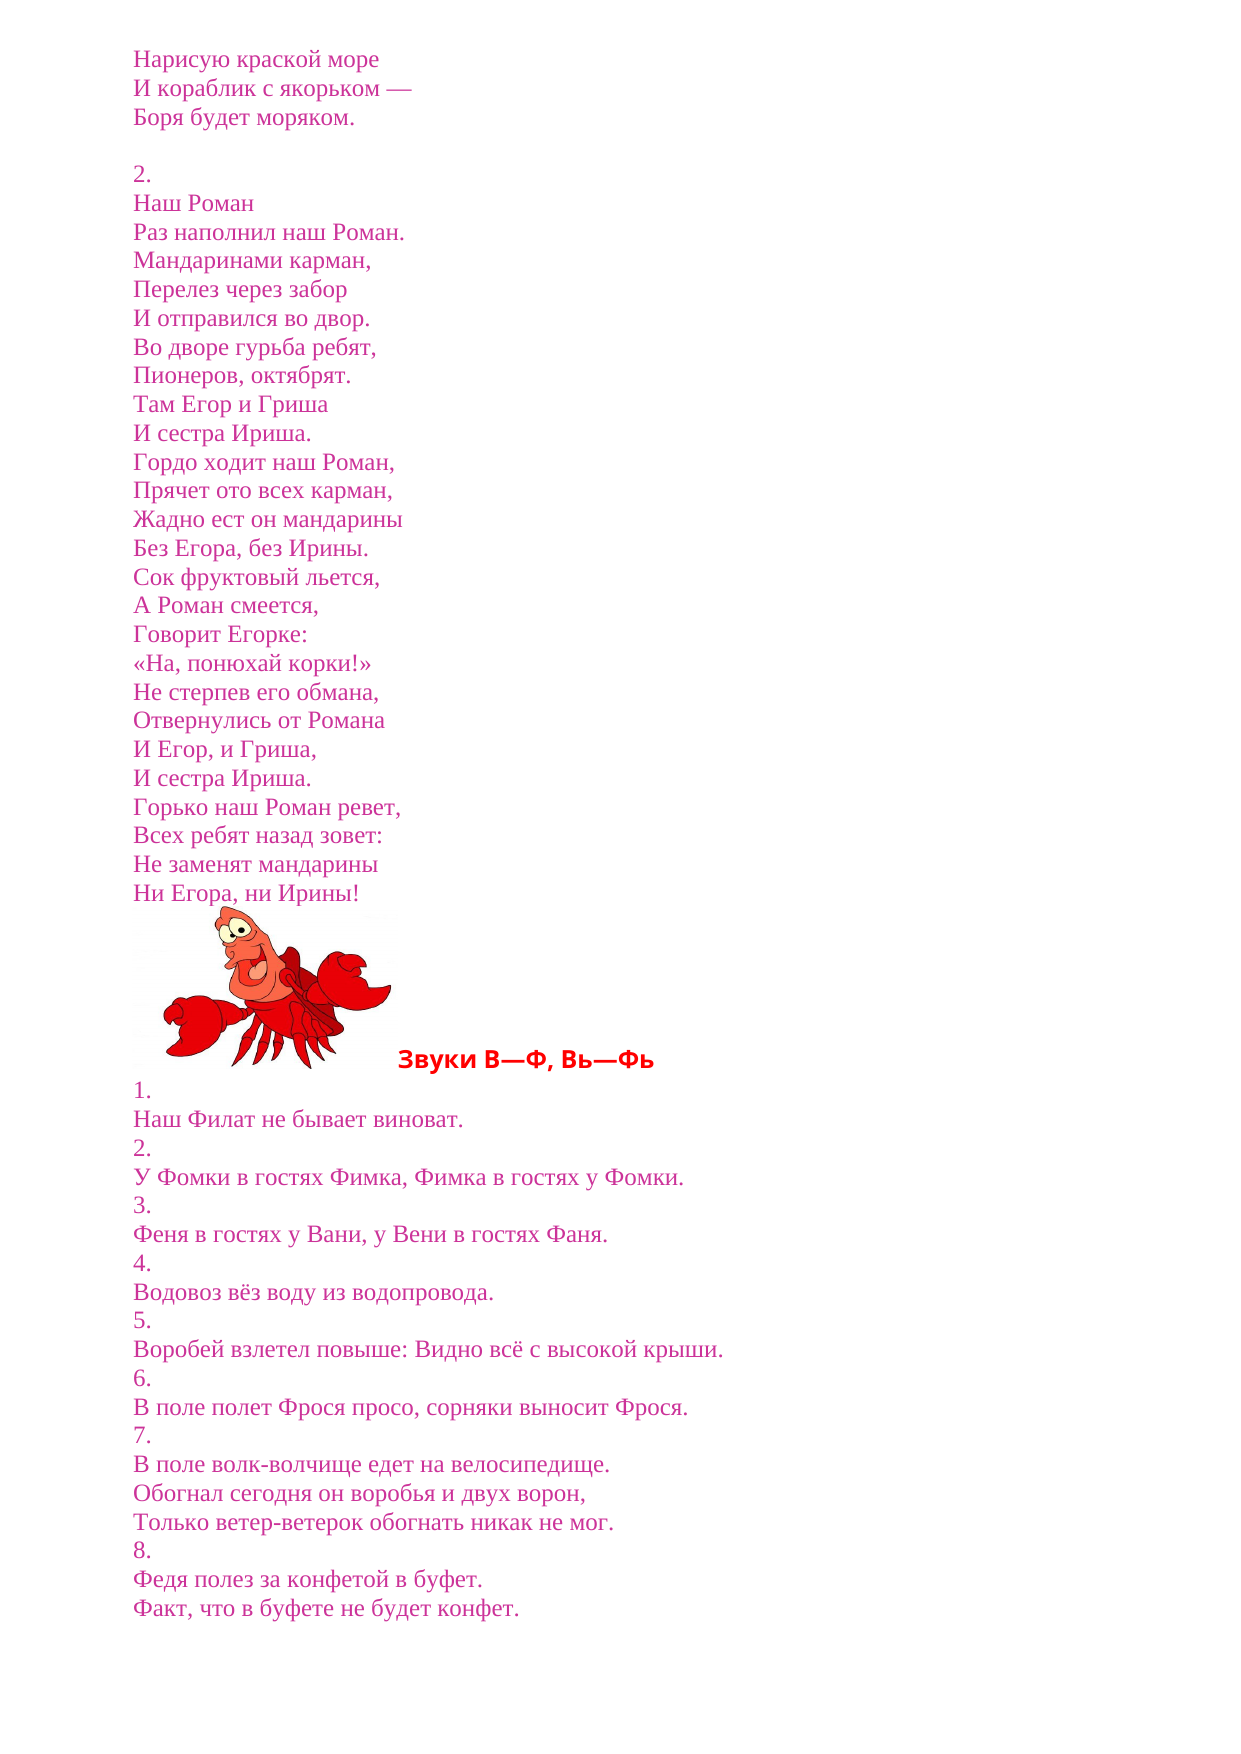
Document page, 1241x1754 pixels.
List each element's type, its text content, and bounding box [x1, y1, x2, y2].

text Не стерпев его обмана, [59, 677, 1093, 706]
text 2. [59, 159, 1093, 188]
text Перелез через забор [59, 274, 1093, 303]
text Во дворе гурьба ребят, [59, 332, 1093, 361]
text Без Егора, без Ирины. [59, 533, 1093, 562]
text Говорит Егорке: [59, 619, 1093, 648]
text Федя полез за конфетой в буфет. [59, 1564, 1093, 1593]
text Пионеров, октябрят. [59, 361, 1093, 389]
text 5. [59, 1306, 1093, 1334]
text 1. [59, 1076, 1093, 1104]
text Гордо ходит наш Роман, [59, 447, 1093, 476]
text А Роман смеется, [59, 591, 1093, 619]
text Наш Роман [59, 188, 1093, 217]
text Обогнал сегодня он воробья и двух ворон, [59, 1478, 1093, 1507]
text Только ветер-ветерок обогнать никак не мог. [59, 1507, 1093, 1536]
text 6. [59, 1363, 1093, 1392]
text Феня в гостях у Вани, у Вени в гостях Фаня. [59, 1219, 1093, 1248]
text 8. [59, 1536, 1093, 1564]
text Жадно ест он мандарины [59, 504, 1093, 533]
text 3. [59, 1191, 1093, 1219]
text Звуки В—Ф, Вь—Фь [59, 907, 1093, 1076]
text И отправился во двор. [59, 303, 1093, 332]
text Горько наш Роман ревет, [59, 792, 1093, 821]
text Водовоз вёз воду из водопровода. [59, 1277, 1093, 1306]
text Боря будет моряком. [59, 102, 1093, 131]
text Мандаринами карман, [59, 246, 1093, 274]
text 2. [59, 1133, 1093, 1162]
picture [132, 906, 398, 1069]
text И сестра Ириша. [59, 763, 1093, 792]
text В поле полет Фрося просо, сорняки выносит Фрося. [59, 1392, 1093, 1421]
text Не заменят мандарины [59, 849, 1093, 878]
text «На, понюхай корки!» [59, 648, 1093, 677]
text 7. [59, 1421, 1093, 1449]
text У Фомки в гостях Фимка, Фимка в гостях у Фомки. [59, 1162, 1093, 1191]
text Нарисую краской море [59, 44, 1093, 73]
text В поле волк-волчище едет на велосипедище. [59, 1449, 1093, 1478]
text Всех ребят назад зовет: [59, 821, 1093, 849]
text Прячет ото всех карман, [59, 476, 1093, 504]
text Факт, что в буфете не будет конфет. [59, 1593, 1093, 1622]
text Воробей взлетел повыше: Видно всё с высокой крыши. [59, 1334, 1093, 1363]
text Наш Филат не бывает виноват. [59, 1104, 1093, 1133]
text Сок фруктовый льется, [59, 562, 1093, 591]
text И кораблик с якорьком — [59, 73, 1093, 102]
text Раз наполнил наш Роман. [59, 217, 1093, 246]
text Отвернулись от Романа [59, 706, 1093, 734]
text И сестра Ириша. [59, 418, 1093, 447]
text Там Егор и Гриша [59, 389, 1093, 418]
text И Егор, и Гриша, [59, 734, 1093, 763]
text Ни Егора, ни Ирины! [59, 878, 1093, 907]
text 4. [59, 1248, 1093, 1277]
